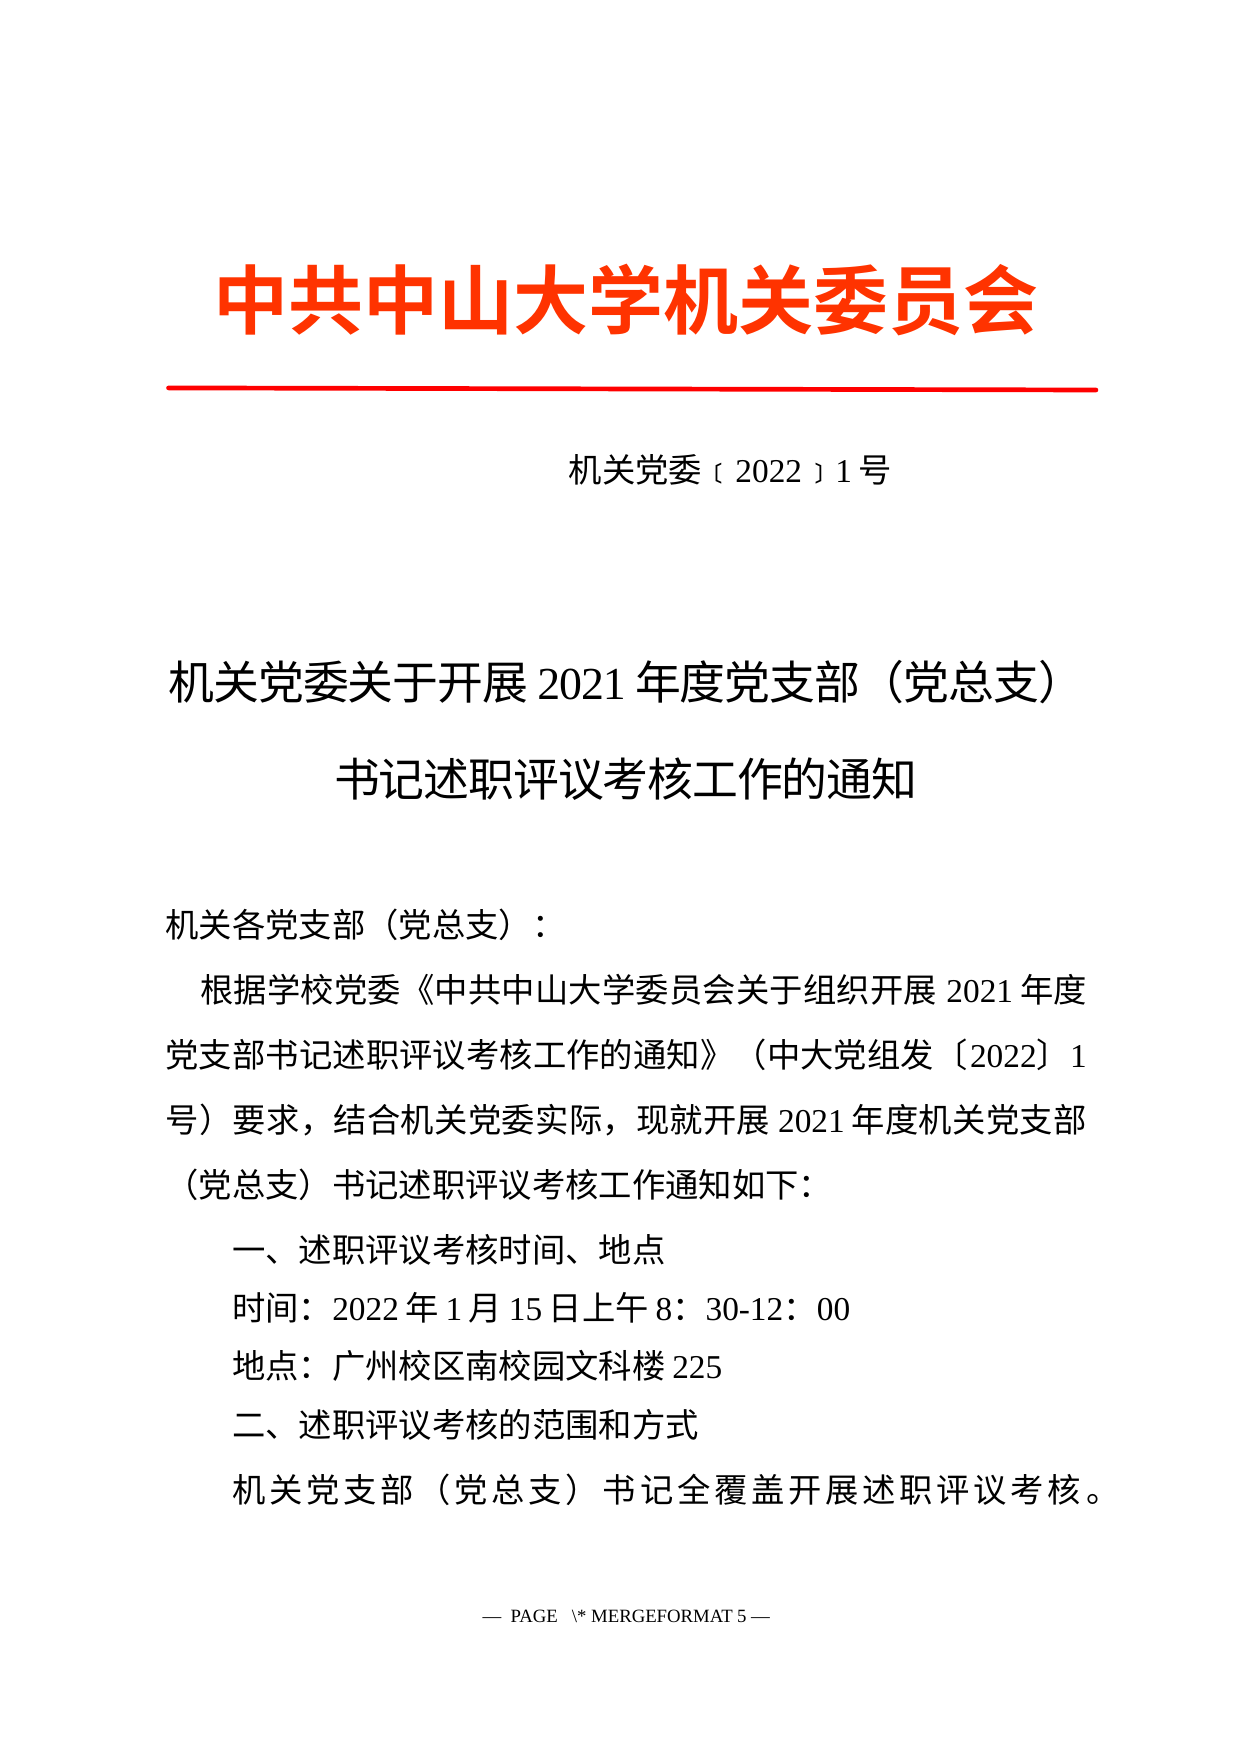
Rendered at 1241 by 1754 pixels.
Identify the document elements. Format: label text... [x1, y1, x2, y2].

text 时间：2022年1月15日上午8：30-12：00 [165, 1274, 1087, 1332]
text 中共中山大学机关委员会 [165, 231, 1087, 361]
text 机关党委关于开展2021年度党支部（党总支）书记述职评议考核工作的通知 [165, 631, 1087, 826]
text 二、述职评议考核的范围和方式 [165, 1391, 1087, 1456]
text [165, 1456, 1087, 1521]
text 根据学校党委《中共中山大学委员会关于组织开展2021年度党支部书记述职评议考核工作的通知》（中大党组发〔2022〕1号）要求，结合机关党委实际，现就开展2021年度机关党支部（党总支）书记述职评议考核工作通知如下： [165, 956, 1087, 1216]
text 机关各党支部（党总支）： [165, 891, 1087, 956]
text 地点：广州校区南校园文科楼225 [165, 1332, 1087, 1391]
text 一、述职评议考核时间、地点 [165, 1216, 1087, 1274]
text 机关党委﹝2022﹞1号 [165, 436, 1087, 501]
